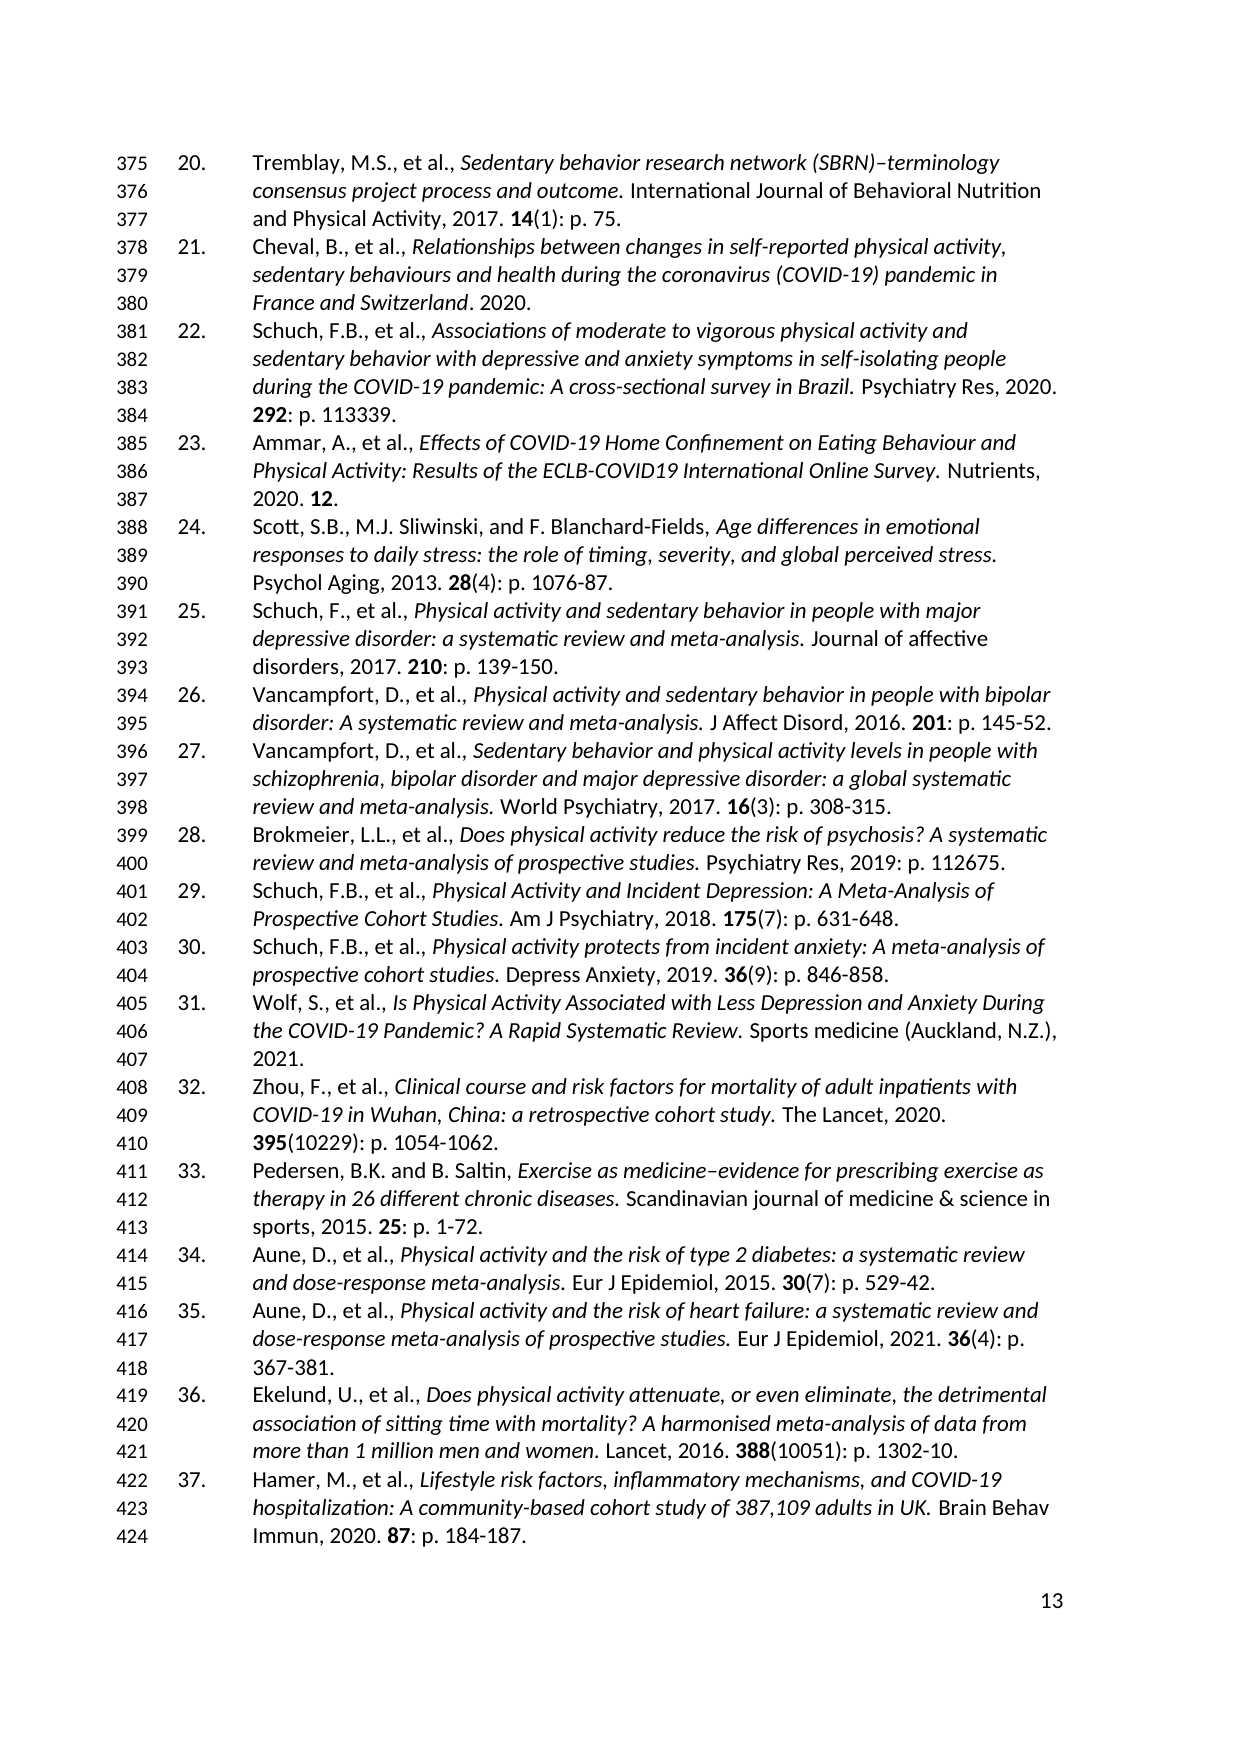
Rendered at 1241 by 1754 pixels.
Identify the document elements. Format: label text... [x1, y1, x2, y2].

text 35. Aune, D., et al., Physical activity and the risk of heart failure: a systematic review and dose-response meta-analysis of prospective studies. Eur J Epidemiol, 2021. 36(4): p. 367-381. [177, 1297, 1063, 1381]
text 29. Schuch, F.B., et al., Physical Activity and Incident Depression: A Meta-Analysis of Prospective Cohort Studies. Am J Psychiatry, 2018. 175(7): p. 631-648. [177, 876, 1063, 932]
text 22. Schuch, F.B., et al., Associations of moderate to vigorous physical activity and sedentary behavior with depressive and anxiety symptoms in self-isolating people during the COVID-19 pandemic: A cross-sectional survey in Brazil. Psychiatry Res, 2020. 292: p. 113339. [177, 316, 1063, 428]
text 37. Hamer, M., et al., Lifestyle risk factors, inflammatory mechanisms, and COVID-19 hospitalization: A community-based cohort study of 387,109 adults in UK. Brain Behav Immun, 2020. 87: p. 184-187. [177, 1465, 1063, 1549]
text 20. Tremblay, M.S., et al., Sedentary behavior research network (SBRN)–terminology consensus project process and outcome. International Journal of Behavioral Nutrition and Physical Activity, 2017. 14(1): p. 75. [177, 148, 1063, 232]
text 25. Schuch, F., et al., Physical activity and sedentary behavior in people with major depressive disorder: a systematic review and meta-analysis. Journal of affective disorders, 2017. 210: p. 139-150. [177, 596, 1063, 680]
text 26. Vancampfort, D., et al., Physical activity and sedentary behavior in people with bipolar disorder: A systematic review and meta-analysis. J Affect Disord, 2016. 201: p. 145-52. [177, 680, 1063, 736]
text 28. Brokmeier, L.L., et al., Does physical activity reduce the risk of psychosis? A systematic review and meta-analysis of prospective studies. Psychiatry Res, 2019: p. 112675. [177, 820, 1063, 876]
text 24. Scott, S.B., M.J. Sliwinski, and F. Blanchard-Fields, Age differences in emotional responses to daily stress: the role of timing, severity, and global perceived stress. Psychol Aging, 2013. 28(4): p. 1076-87. [177, 512, 1063, 596]
text 34. Aune, D., et al., Physical activity and the risk of type 2 diabetes: a systematic review and dose-response meta-analysis. Eur J Epidemiol, 2015. 30(7): p. 529-42. [177, 1241, 1063, 1297]
text 23. Ammar, A., et al., Effects of COVID-19 Home Confinement on Eating Behaviour and Physical Activity: Results of the ECLB-COVID19 International Online Survey. Nutrients, 2020. 12. [177, 428, 1063, 512]
text 32. Zhou, F., et al., Clinical course and risk factors for mortality of adult inpatients with COVID-19 in Wuhan, China: a retrospective cohort study. The Lancet, 2020. 395(10229): p. 1054-1062. [177, 1072, 1063, 1156]
text 27. Vancampfort, D., et al., Sedentary behavior and physical activity levels in people with schizophrenia, bipolar disorder and major depressive disorder: a global systematic review and meta-analysis. World Psychiatry, 2017. 16(3): p. 308-315. [177, 736, 1063, 820]
text 36. Ekelund, U., et al., Does physical activity attenuate, or even eliminate, the detrimental association of sitting time with mortality? A harmonised meta-analysis of data from more than 1 million men and women. Lancet, 2016. 388(10051): p. 1302-10. [177, 1381, 1063, 1465]
text 21. Cheval, B., et al., Relationships between changes in self-reported physical activity, sedentary behaviours and health during the coronavirus (COVID-19) pandemic in France and Switzerland. 2020. [177, 232, 1063, 316]
text 31. Wolf, S., et al., Is Physical Activity Associated with Less Depression and Anxiety During the COVID-19 Pandemic? A Rapid Systematic Review. Sports medicine (Auckland, N.Z.), 2021. [177, 988, 1063, 1072]
text 30. Schuch, F.B., et al., Physical activity protects from incident anxiety: A meta-analysis of prospective cohort studies. Depress Anxiety, 2019. 36(9): p. 846-858. [177, 932, 1063, 988]
text 33. Pedersen, B.K. and B. Saltin, Exercise as medicine–evidence for prescribing exercise as therapy in 26 different chronic diseases. Scandinavian journal of medicine & science in sports, 2015. 25: p. 1-72. [177, 1156, 1063, 1241]
